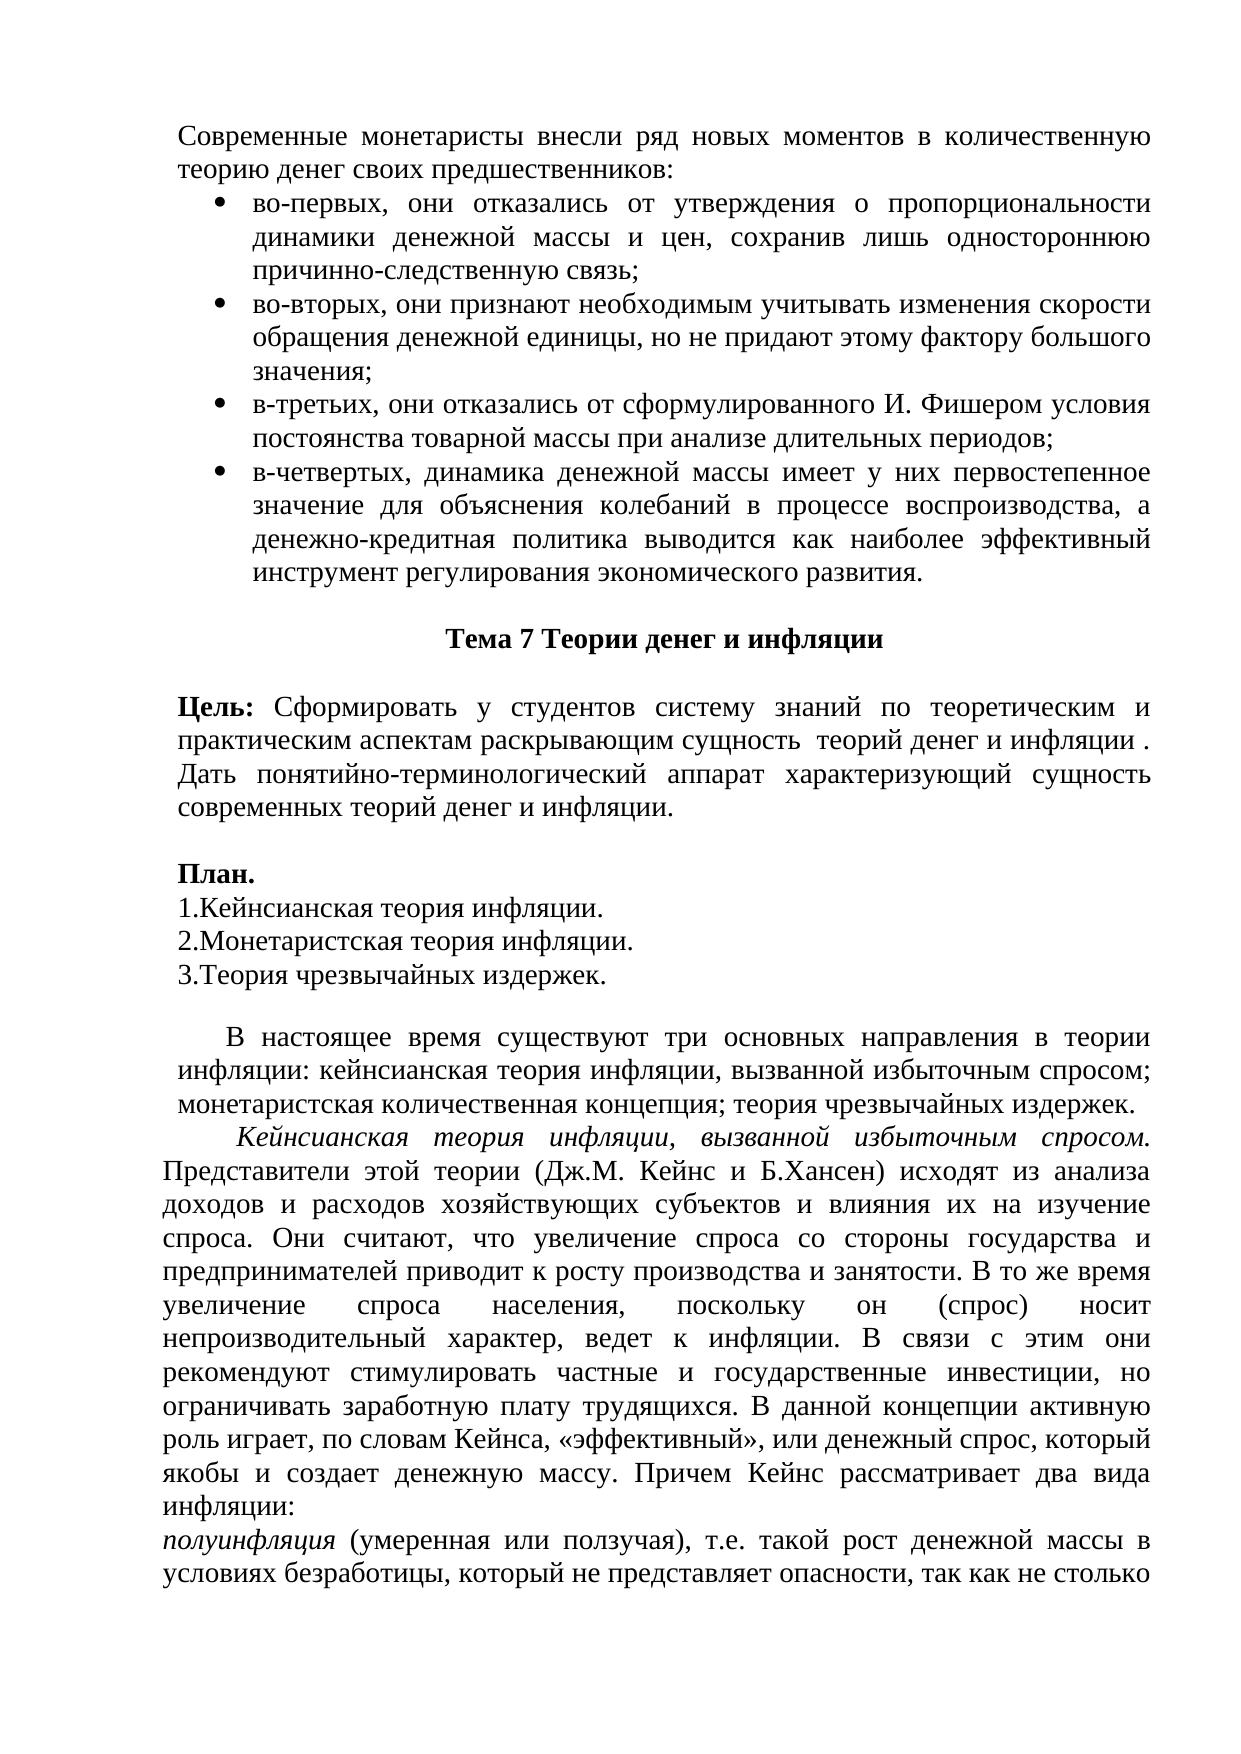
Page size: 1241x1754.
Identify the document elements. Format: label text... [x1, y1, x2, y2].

list во-вторых, они признают необходимым учитывать изменения скорости обращения денежной единицы, но не придают этому фактору большого значения; [215, 286, 1152, 387]
text Цель: Сформировать у студентов систему знаний по теоретическим и практическим аспектам раскрывающим сущность теорий денег и инфляции . Дать понятийно-терминологический аппарат характеризующий сущность современных теорий денег и инфляции. [177, 689, 1152, 823]
list в-третьих, они отказались от сформулированного И. Фишером условия постоянства товарной массы при анализе длительных периодов; [215, 387, 1152, 454]
text Кейнсианская теория инфляции, вызванной избыточным спросом. Представители этой теории (Дж.М. Кейнс и Б.Хансен) исходят из анализа доходов и расходов хозяйствующих субъектов и влияния их на изучение спроса. Они считают, что увеличение спроса со стороны государства и предпринимателей приводит к росту производства и занятости. В то же время увеличение спроса населения, поскольку он (спрос) носит непроизводительный характер, ведет к инфляции. В связи с этим они рекомендуют стимулировать частные и государственные инвестиции, но ограничивать заработную плату трудящихся. В данной концепции активную роль играет, по словам Кейнса, «эффективный», или денежный спрос, который якобы и создает денежную массу. Причем Кейнс рассматривает два вида инфляции: [162, 1119, 1152, 1522]
text 3.Теория чрезвычайных издержек. [177, 957, 1152, 991]
text Современные монетаристы внесли ряд новых моментов в количественную теорию денег своих предшественников: [177, 118, 1152, 185]
text 1.Кейнсианская теория инфляции. [177, 890, 1152, 923]
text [162, 1522, 1152, 1589]
text В настоящее время существуют три основных направления в теории инфляции: кейнсианская теория инфляции, вызванной избыточным спросом; монетаристская количественная концепция; теория чрезвычайных издержек. [177, 1019, 1152, 1119]
list в-четвертых, динамика денежной массы имеет у них первостепенное значение для объяснения колебаний в процессе воспроизводства, а денежно-кредитная политика выводится как наиболее эффективный инструмент регулирования экономического развития. [215, 454, 1152, 588]
list во-первых, они отказались от утверждения о пропорциональности динамики денежной массы и цен, сохранив лишь одностороннюю причинно-следственную связь; [215, 185, 1152, 286]
text Тема 7 Теории денег и инфляции [177, 622, 1152, 655]
text 2.Монетаристская теория инфляции. [177, 923, 1152, 957]
text План. [177, 856, 1152, 890]
